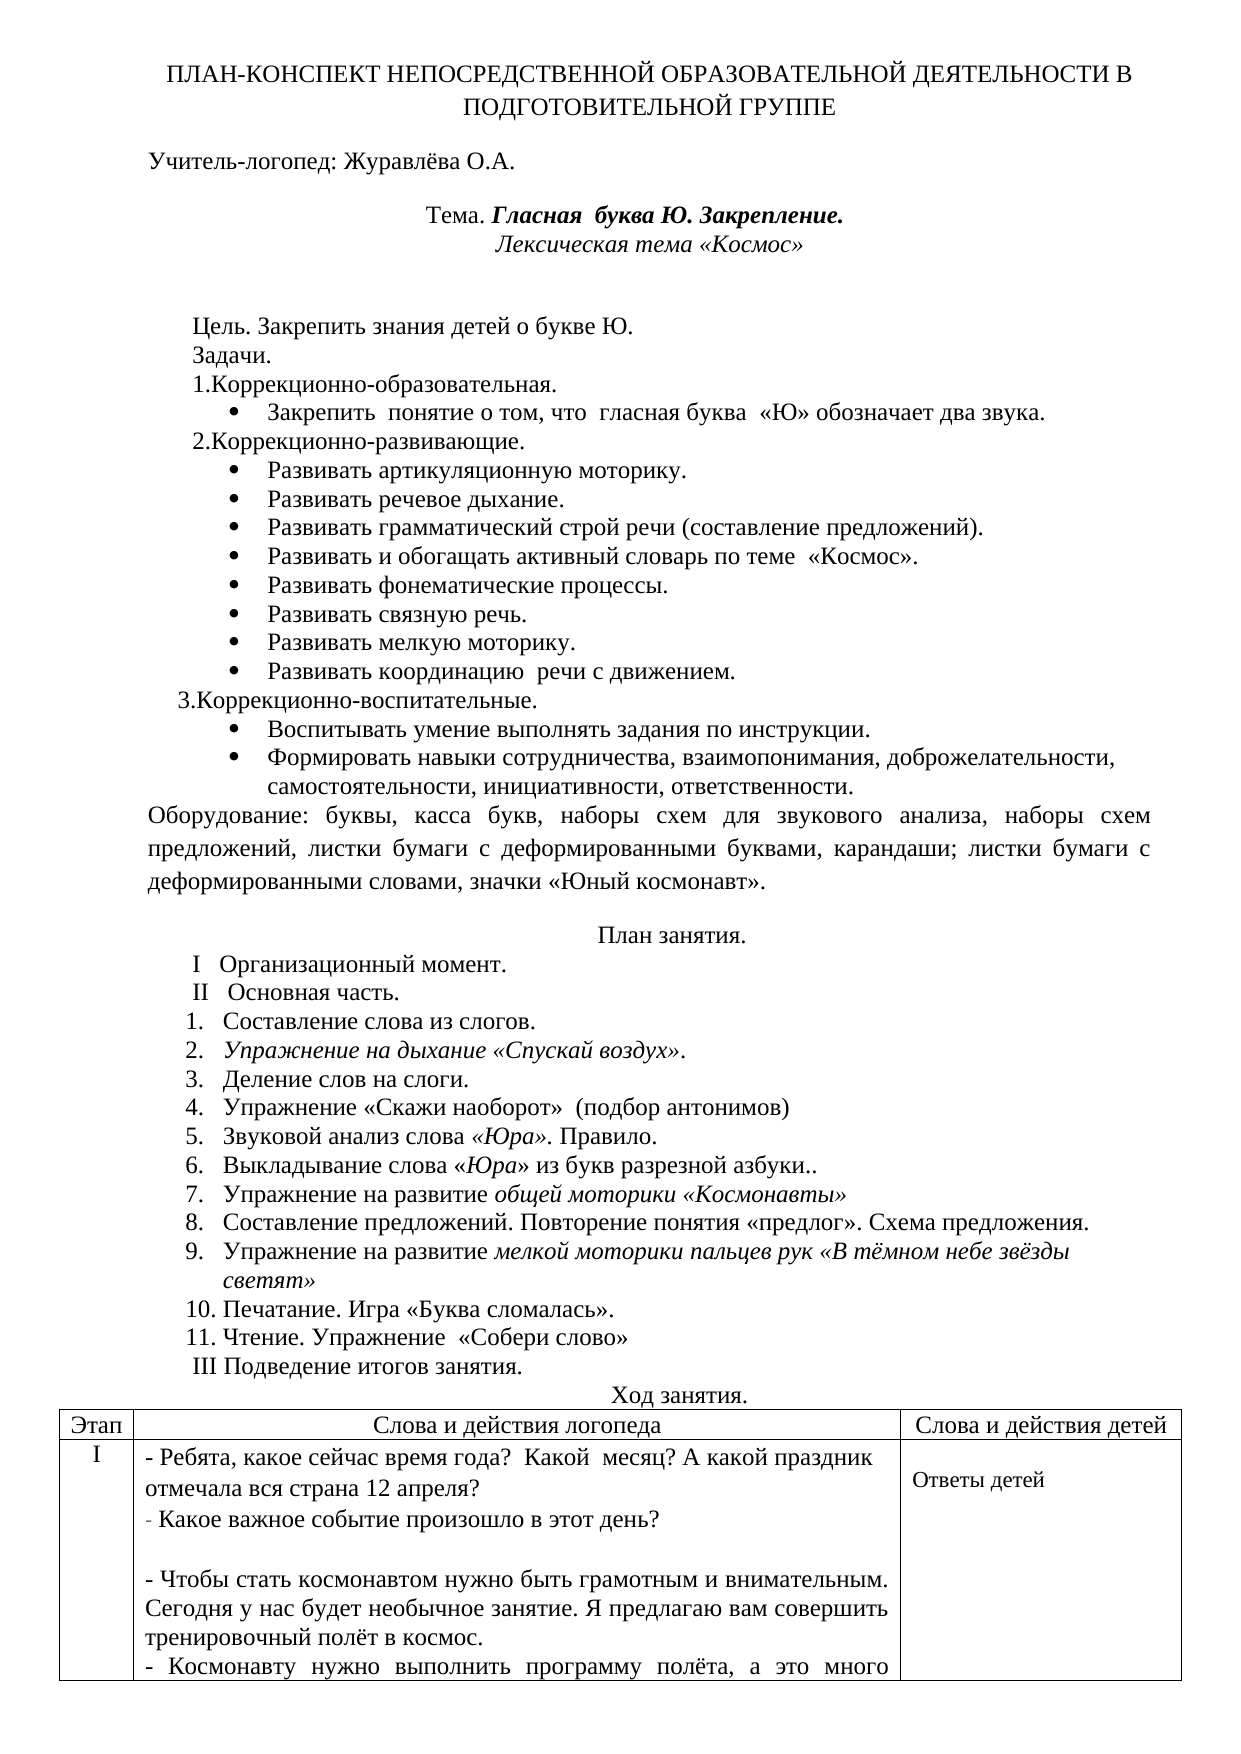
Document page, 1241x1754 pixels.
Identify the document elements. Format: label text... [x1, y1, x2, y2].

list Упражнение «Скажи наоборот» (подбор антонимов) [185, 1092, 1152, 1121]
list Печатание. Игра «Буква сломалась». [185, 1294, 1152, 1322]
text II Основная часть. [192, 977, 1152, 1006]
text 3.Коррекционно-воспитательные. [177, 685, 1196, 714]
table_header Этап [60, 1410, 133, 1438]
list 2.Коррекционно-развивающие. [148, 426, 1152, 455]
list Составление предложений. Повторение понятия «предлог». Схема предложения. [185, 1207, 1152, 1236]
text Задачи. [148, 340, 1152, 369]
list Развивать грамматический строй речи (составление предложений). [229, 512, 1196, 541]
list Чтение. Упражнение «Собери слово» [185, 1322, 1152, 1351]
list Закрепить понятие о том, что гласная буква «Ю» обозначает два звука. [229, 397, 1196, 426]
list Составление слова из слогов. [185, 1006, 1152, 1035]
list Развивать связную речь. [229, 599, 1196, 627]
list Упражнение на дыхание «Спускай воздух». [185, 1035, 1152, 1064]
list Развивать и обогащать активный словарь по теме «Космос». [229, 541, 1196, 570]
text План занятия. [192, 920, 1152, 949]
list Развивать речевое дыхание. [229, 484, 1196, 512]
text Учитель-логопед: Журавлёва О.А. [148, 146, 1152, 175]
text Цель. Закрепить знания детей о букве Ю. [148, 311, 1152, 340]
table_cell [134, 1440, 900, 1679]
list Развивать мелкую моторику. [229, 627, 1196, 656]
table_cell Ответы детей [901, 1440, 1181, 1679]
table_header Слова и действия логопеда [134, 1410, 900, 1438]
list Развивать координацию речи с движением. [229, 656, 1196, 685]
list Выкладывание слова «Юра» из букв разрезной азбуки.. [185, 1150, 1152, 1179]
list Развивать фонематические процессы. [229, 570, 1196, 599]
list Звуковой анализ слова «Юра». Правило. [185, 1121, 1152, 1150]
text ПЛАН-КОНСПЕКТ НЕПОСРЕДСТВЕННОЙ ОБРАЗОВАТЕЛЬНОЙ ДЕЯТЕЛЬНОСТИ В ПОДГОТОВИТЕЛЬНОЙ ГРУППЕ [148, 59, 1152, 121]
text Оборудование: буквы, касса букв, наборы схем для звукового анализа, наборы схем предложений, листки бумаги с деформированными буквами, карандаши; листки бумаги с деформированными словами, значки «Юный космонавт». [148, 800, 1152, 895]
list Упражнение на развитие общей моторики «Космонавты» [185, 1179, 1152, 1207]
list Ход занятия. [207, 1380, 1152, 1409]
text Лексическая тема «Космос» [148, 229, 1152, 257]
text 1.Коррекционно-образовательная. [148, 369, 1152, 397]
table_header Слова и действия детей [901, 1410, 1181, 1438]
list Деление слов на слоги. [185, 1064, 1152, 1092]
list Воспитывать умение выполнять задания по инструкции. [229, 714, 1196, 742]
list Упражнение на развитие мелкой моторики пальцев рук «В тёмном небе звёзды светят» [185, 1236, 1152, 1294]
text Тема. Гласная буква Ю. Закрепление. [118, 200, 1152, 229]
list Формировать навыки сотрудничества, взаимопонимания, доброжелательности, самостоятельности, инициативности, ответственности. [229, 742, 1196, 800]
table_cell I [60, 1440, 133, 1679]
text I Организационный момент. [192, 949, 1152, 977]
list Развивать артикуляционную моторику. [229, 455, 1196, 484]
list III Подведение итогов занятия. [192, 1351, 1152, 1380]
